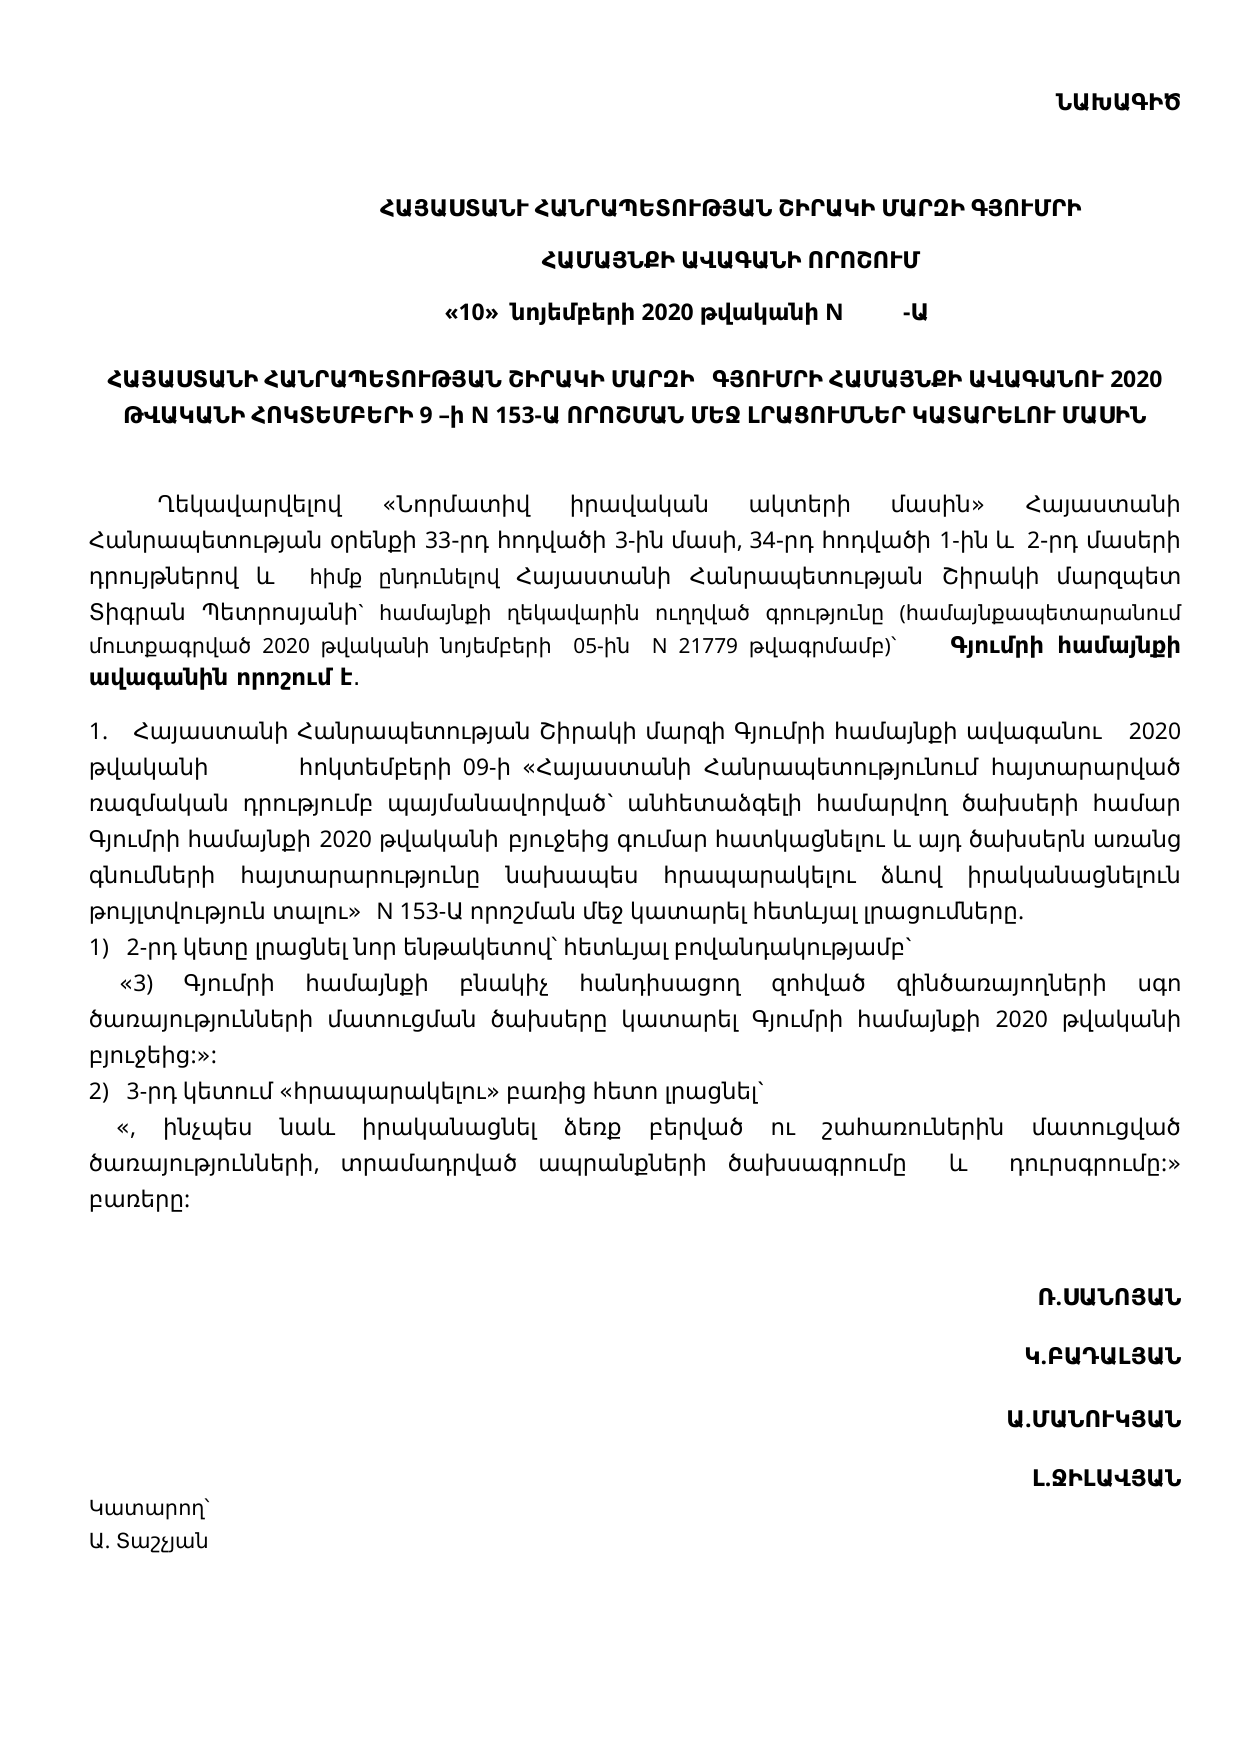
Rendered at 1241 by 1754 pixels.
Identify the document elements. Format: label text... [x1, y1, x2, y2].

text Լ.ՋԻԼԱՎՅԱՆ [89, 1462, 1181, 1493]
text 2) 3-րդ կետում «հրապարակելու» բառից հետո լրացնել` [89, 1075, 1181, 1106]
text «3) Գյումրի համայնքի բնակիչ հանդիսացող զոհված զինծառայողների սգո ծառայությունների մատուցման ծախսերը կատարել Գյումրի համայնքի 2020 թվականի բյուջեից:»: [89, 967, 1181, 1070]
text «10» նոյեմբերի 2020 թվականի N -Ա [148, 296, 1181, 327]
text «, ինչպես նաև իրականացնել ձեռք բերված ու շահառուներին մատուցված ծառայությունների, տրամադրված ապրանքների ծախսագրումը և դուրսգրումը:» բառերը: [89, 1111, 1181, 1214]
text Կատարող՝ Ա. Տաշչյան [89, 1493, 1181, 1554]
text Ա.ՄԱՆՈՒԿՅԱՆ [89, 1403, 1181, 1434]
text Ռ.ՍԱՆՈՅԱՆ [89, 1281, 1181, 1312]
text Կ.ԲԱԴԱԼՅԱՆ [89, 1340, 1181, 1371]
text 1) 2-րդ կետը լրացնել նոր ենթակետով՝ հետևյալ բովանդակությամբ` [89, 931, 1181, 962]
text ՀԱՅԱՍՏԱՆՒ ՀԱՆՐԱՊԵՏՈՒԹՅԱՆ ՇԻՐԱԿԻ ՄԱՐԶԻ ԳՅՈՒՄՐԻ [148, 192, 1240, 223]
text ՆԱԽԱԳԻԾ [89, 86, 1181, 118]
text Ղեկավարվելով «Նորմատիվ իրավական ակտերի մասին» Հայաստանի Հանրապետության օրենքի 33-րդ հոդվածի 3-ին մասի, 34-րդ հոդվածի 1-ին և 2-րդ մասերի դրույթներով և հիմք ընդունելով Հայաստանի Հանրապետության Շիրակի մարզպետ Տիգրան Պետրոսյանի` համայնքի ղեկավարին ուղղված գրությունը (համայնքապետարանում մուտքագրված 2020 թվականի նոյեմբերի 05-ին N 21779 թվագրմամբ)՝ Գյումրի համայնքի ավագանին որոշում է. [89, 488, 1181, 691]
text ՀԱՄԱՅՆՔԻ ԱՎԱԳԱՆԻ ՈՐՈՇՈՒՄ [148, 244, 1240, 275]
text 1. Հայաստանի Հանրապետության Շիրակի մարզի Գյումրի համայնքի ավագանու 2020 թվականի հոկտեմբերի 09-ի «Հայաստանի Հանրապետությունում հայտարարված ռազմական դրությումբ պայմանավորված` անհետաձգելի համարվող ծախսերի համար Գյումրի համայնքի 2020 թվականի բյուջեից գումար հատկացնելու և այդ ծախսերն առանց գնումների հայտարարությունը նախապես հրապարակելու ձևով իրականացնելուն թույլտվություն տալու» N 153-Ա որոշման մեջ կատարել հետևյալ լրացումները. [89, 715, 1181, 926]
text ՀԱՅԱՍՏԱՆԻ ՀԱՆՐԱՊԵՏՈՒԹՅԱՆ ՇԻՐԱԿԻ ՄԱՐԶԻ ԳՅՈՒՄՐԻ ՀԱՄԱՅՆՔԻ ԱՎԱԳԱՆՈՒ 2020 ԹՎԱԿԱՆԻ ՀՈԿՏԵՄԲԵՐԻ 9 –ի N 153-Ա ՈՐՈՇՄԱՆ ՄԵՋ ԼՐԱՑՈՒՄՆԵՐ ԿԱՏԱՐԵԼՈՒ ՄԱՍԻՆ [89, 363, 1181, 431]
